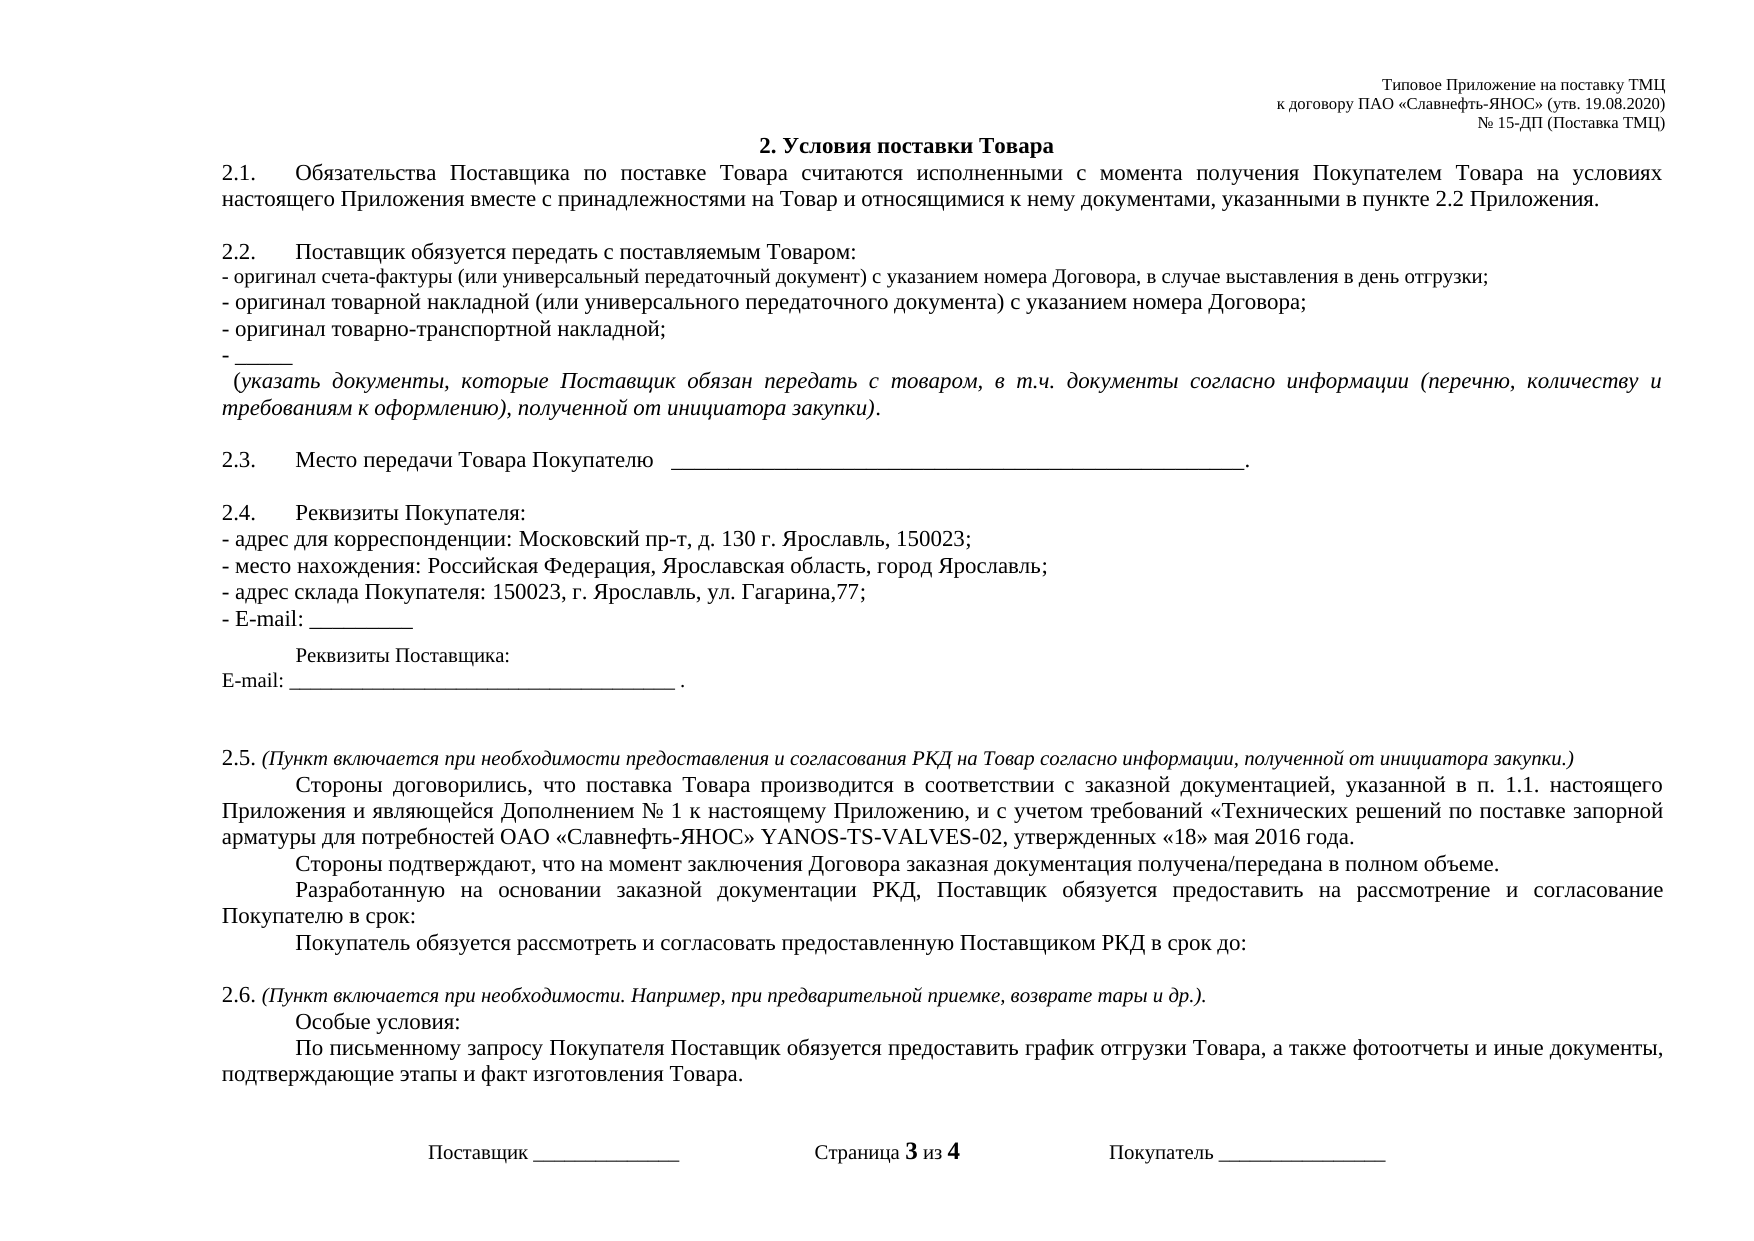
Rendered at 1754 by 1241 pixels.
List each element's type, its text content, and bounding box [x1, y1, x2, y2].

text - место нахождения: ; [222, 552, 1665, 578]
text 2.2. Поставщик обязуется передать с поставляемым Товаром: [222, 238, 1665, 264]
text 2.1. Обязательства Поставщика по поставке Товара считаются исполненными с момента получения Покупателем Товара на условиях настоящего Приложения вместе с принадлежностями на Товар и относящимися к нему документами, указанными в пункте 2.2 Приложения. [222, 159, 1665, 212]
text - E-mail: [222, 604, 1665, 631]
text - адрес для корреспонденции: ; [222, 526, 1665, 552]
text 2. Условия поставки Товара [148, 132, 1665, 159]
text 2.3. Место передачи Товара Покупателю . [222, 446, 1665, 473]
text 2.4. Реквизиты Покупателя: [222, 499, 1665, 526]
text - адрес склада Покупателя: ; [222, 578, 1665, 604]
